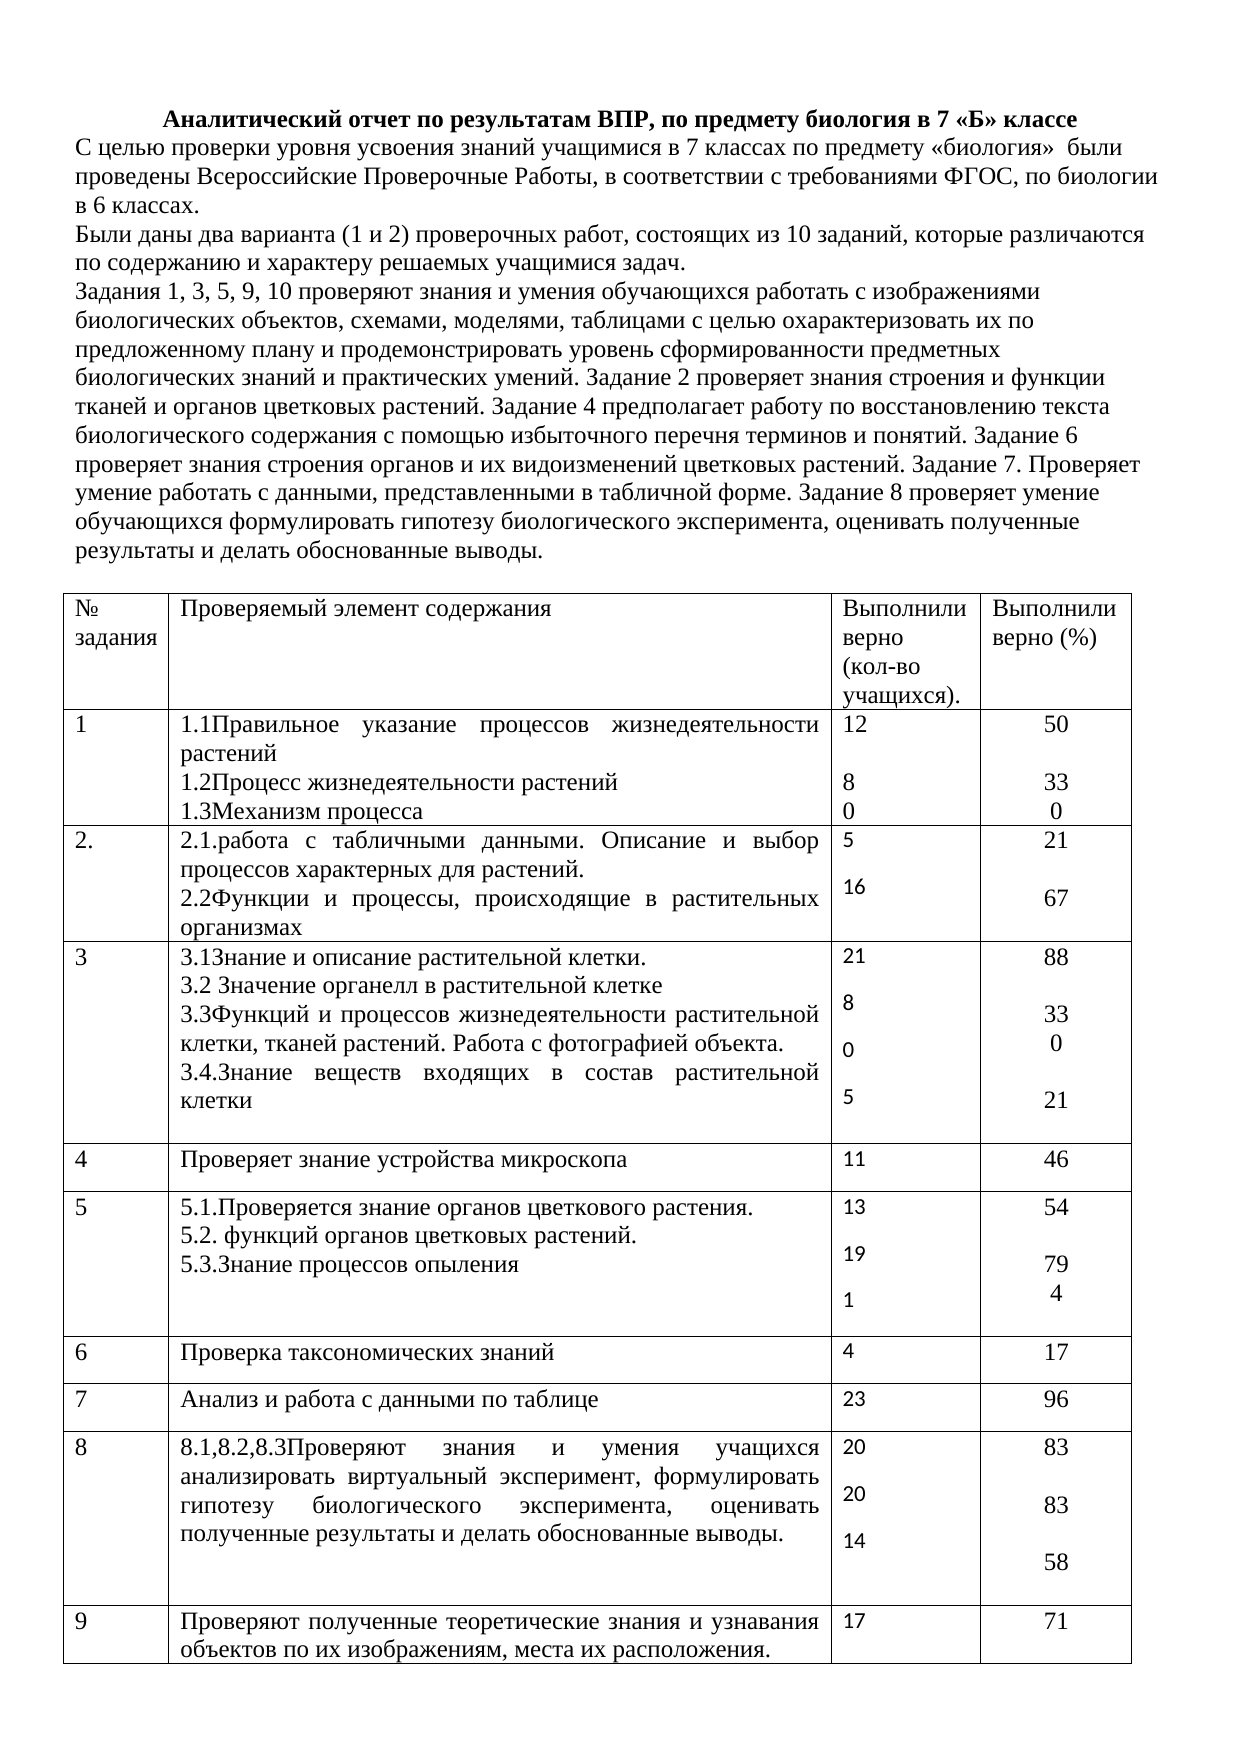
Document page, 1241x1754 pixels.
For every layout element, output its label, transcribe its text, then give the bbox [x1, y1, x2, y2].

table_cell 21 67 [981, 826, 1131, 941]
table_cell 20 20 14 [832, 1432, 980, 1605]
table_cell 5.1.Проверяется знание органов цветкового растения. 5.2. функций органов цветковых растений. 5.3.Знание процессов опыления [169, 1192, 831, 1336]
table_cell 88 33 0 21 [981, 942, 1131, 1143]
table_cell 4 [64, 1144, 168, 1191]
table_cell Анализ и работа с данными по таблице [169, 1384, 831, 1431]
table_header Выполнили верно (%) [981, 594, 1131, 708]
text Задания 1, 3, 5, 9, 10 проверяют знания и умения обучающихся работать с изображениями биологических объектов, схемами, моделями, таблицами с целью охарактеризовать их по предложенному плану и продемонстрировать уровень сформированности предметных биологических знаний и практических умений. Задание 2 проверяет знания строения и функции тканей и органов цветковых растений. Задание 4 предполагает работу по восстановлению текста биологического содержания с помощью избыточного перечня терминов и понятий. Задание 6 проверяет знания строения органов и их видоизменений цветковых растений. Задание 7. Проверяет умение работать с данными, представленными в табличной форме. Задание 8 проверяет умение обучающихся формулировать гипотезу биологического эксперимента, оценивать полученные результаты и делать обоснованные выводы. [75, 276, 1165, 564]
table_cell 4 [832, 1337, 980, 1383]
table_cell 9 [64, 1606, 168, 1663]
table_cell 3.1Знание и описание растительной клетки. 3.2 Значение органелл в растительной клетке 3.3Функций и процессов жизнедеятельности растительной клетки, тканей растений. Работа с фотографией объекта. 3.4.Знание веществ входящих в состав растительной клетки [169, 942, 831, 1143]
text Были даны два варианта (1 и 2) проверочных работ, состоящих из 10 заданий, которые различаются по содержанию и характеру решаемых учащимися задач. [75, 219, 1165, 276]
table_cell 17 [832, 1606, 980, 1663]
table_cell 5 [64, 1192, 168, 1336]
table_cell 17 [981, 1337, 1131, 1383]
table_cell 50 33 0 [981, 710, 1131, 824]
table_cell 6 [64, 1337, 168, 1383]
table_cell Проверяют полученные теоретические знания и узнавания объектов по их изображениям, места их расположения. [169, 1606, 831, 1663]
table_cell 96 [981, 1384, 1131, 1431]
table_cell 83 83 58 [981, 1432, 1131, 1605]
text Аналитический отчет по результатам ВПР, по предмету биология в 7 «Б» классе [75, 104, 1165, 132]
table_cell 7 [64, 1384, 168, 1431]
table_cell 21 8 0 5 [832, 942, 980, 1143]
table_cell 1.1Правильное указание процессов жизнедеятельности растений 1.2Процесс жизнедеятельности растений 1.3Механизм процесса [169, 710, 831, 824]
table_cell 2. [64, 826, 168, 941]
table_cell 8.1,8.2,8.3Проверяют знания и умения учащихся анализировать виртуальный эксперимент, формулировать гипотезу биологического эксперимента, оценивать полученные результаты и делать обоснованные выводы. [169, 1432, 831, 1605]
table_cell 1 [64, 710, 168, 824]
table_header № задания [64, 594, 168, 708]
table_cell 11 [832, 1144, 980, 1191]
table_cell 8 [64, 1432, 168, 1605]
table_cell 23 [832, 1384, 980, 1431]
text С целью проверки уровня усвоения знаний учащимися в 7 классах по предмету «биология» были проведены Всероссийские Проверочные Работы, в соответствии с требованиями ФГОС, по биологии в 6 классах. [75, 132, 1165, 219]
table_cell 12 8 0 [832, 710, 980, 824]
table_header Выполнили верно (кол-во учащихся). [832, 594, 980, 708]
table_cell Проверяет знание устройства микроскопа [169, 1144, 831, 1191]
table_cell 13 19 1 [832, 1192, 980, 1336]
table_cell 3 [64, 942, 168, 1143]
table_cell 5 16 [832, 826, 980, 941]
table_cell Проверка таксономических знаний [169, 1337, 831, 1383]
table_cell 54 79 4 [981, 1192, 1131, 1336]
table_header Проверяемый элемент содержания [169, 594, 831, 708]
table_cell 46 [981, 1144, 1131, 1191]
table_cell 2.1.работа с табличными данными. Описание и выбор процессов характерных для растений. 2.2Функции и процессы, происходящие в растительных организмах [169, 826, 831, 941]
table_cell 71 [981, 1606, 1131, 1663]
